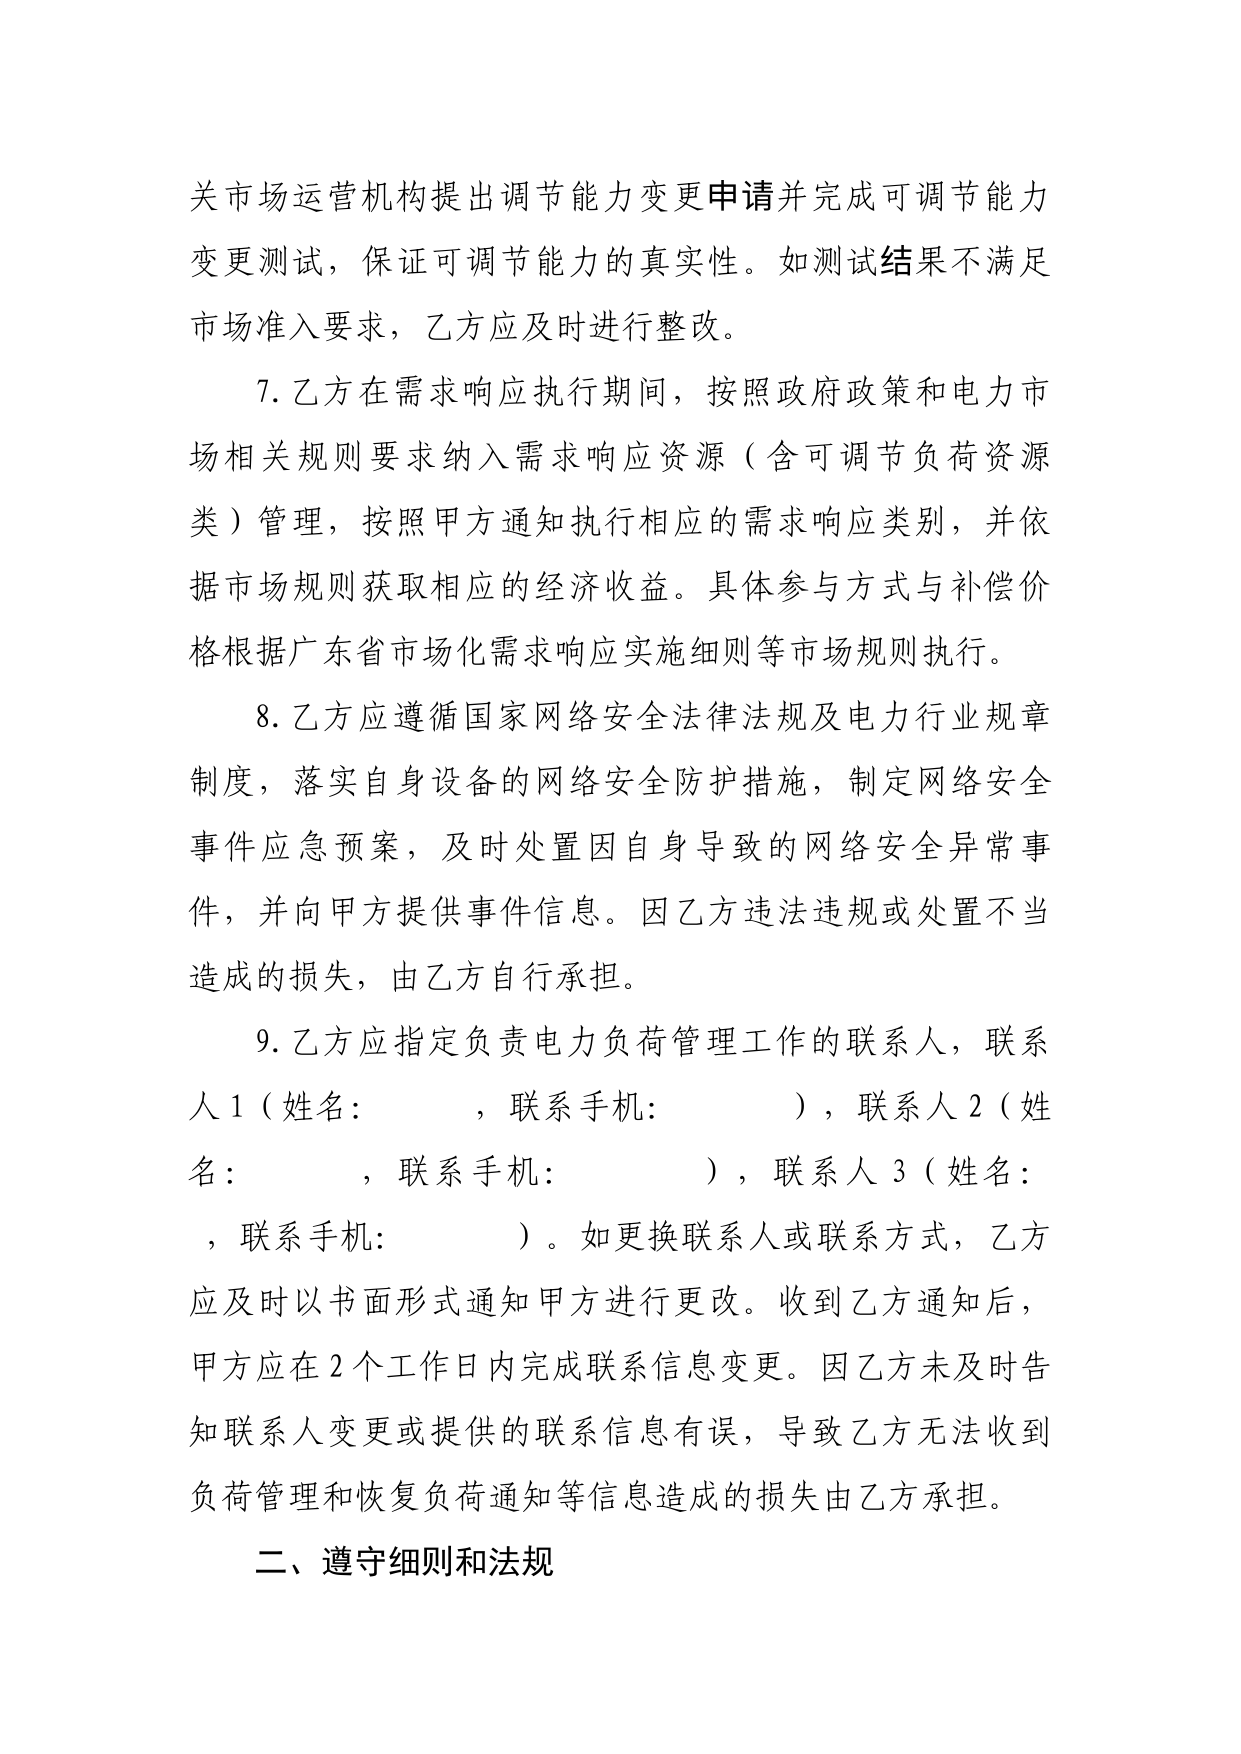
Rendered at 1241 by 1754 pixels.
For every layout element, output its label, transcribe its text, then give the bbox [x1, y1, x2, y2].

subtitle 二、遵守细则和法规 [187, 1527, 1053, 1585]
list 乙方在需求响应执行期间，按照政府政策和电力市场相关规则要求纳入需求响应资源（含可调节负荷资源类）管理，按照甲方通知执行相应的需求响应类别，并依据市场规则获取相应的经济收益。具体参与方式与补偿价格根据广东省市场化需求响应实施细则等市场规则执行。 [188, 357, 1053, 682]
list 乙方应遵循国家网络安全法律法规及电力行业规章制度，落实自身设备的网络安全防护措施，制定网络安全事件应急预案，及时处置因自身导致的网络安全异常事件，并向甲方提供事件信息。因乙方违法违规或处置不当造成的损失，由乙方自行承担。 [188, 682, 1053, 1007]
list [188, 162, 1053, 357]
list 乙方应指定负责电力负荷管理工作的联系人，联系人1（姓名： ，联系手机： ），联系人2（姓名： ，联系手机： ），联系人3（姓名： ，联系手机： ）。如更换联系人或联系方式，乙方应及时以书面形式通知甲方进行更改。收到乙方通知后，甲方应在2个工作日内完成联系信息变更。因乙方未及时告知联系人变更或提供的联系信息有误，导致乙方无法收到负荷管理和恢复负荷通知等信息造成的损失由乙方承担。 [188, 1007, 1053, 1527]
